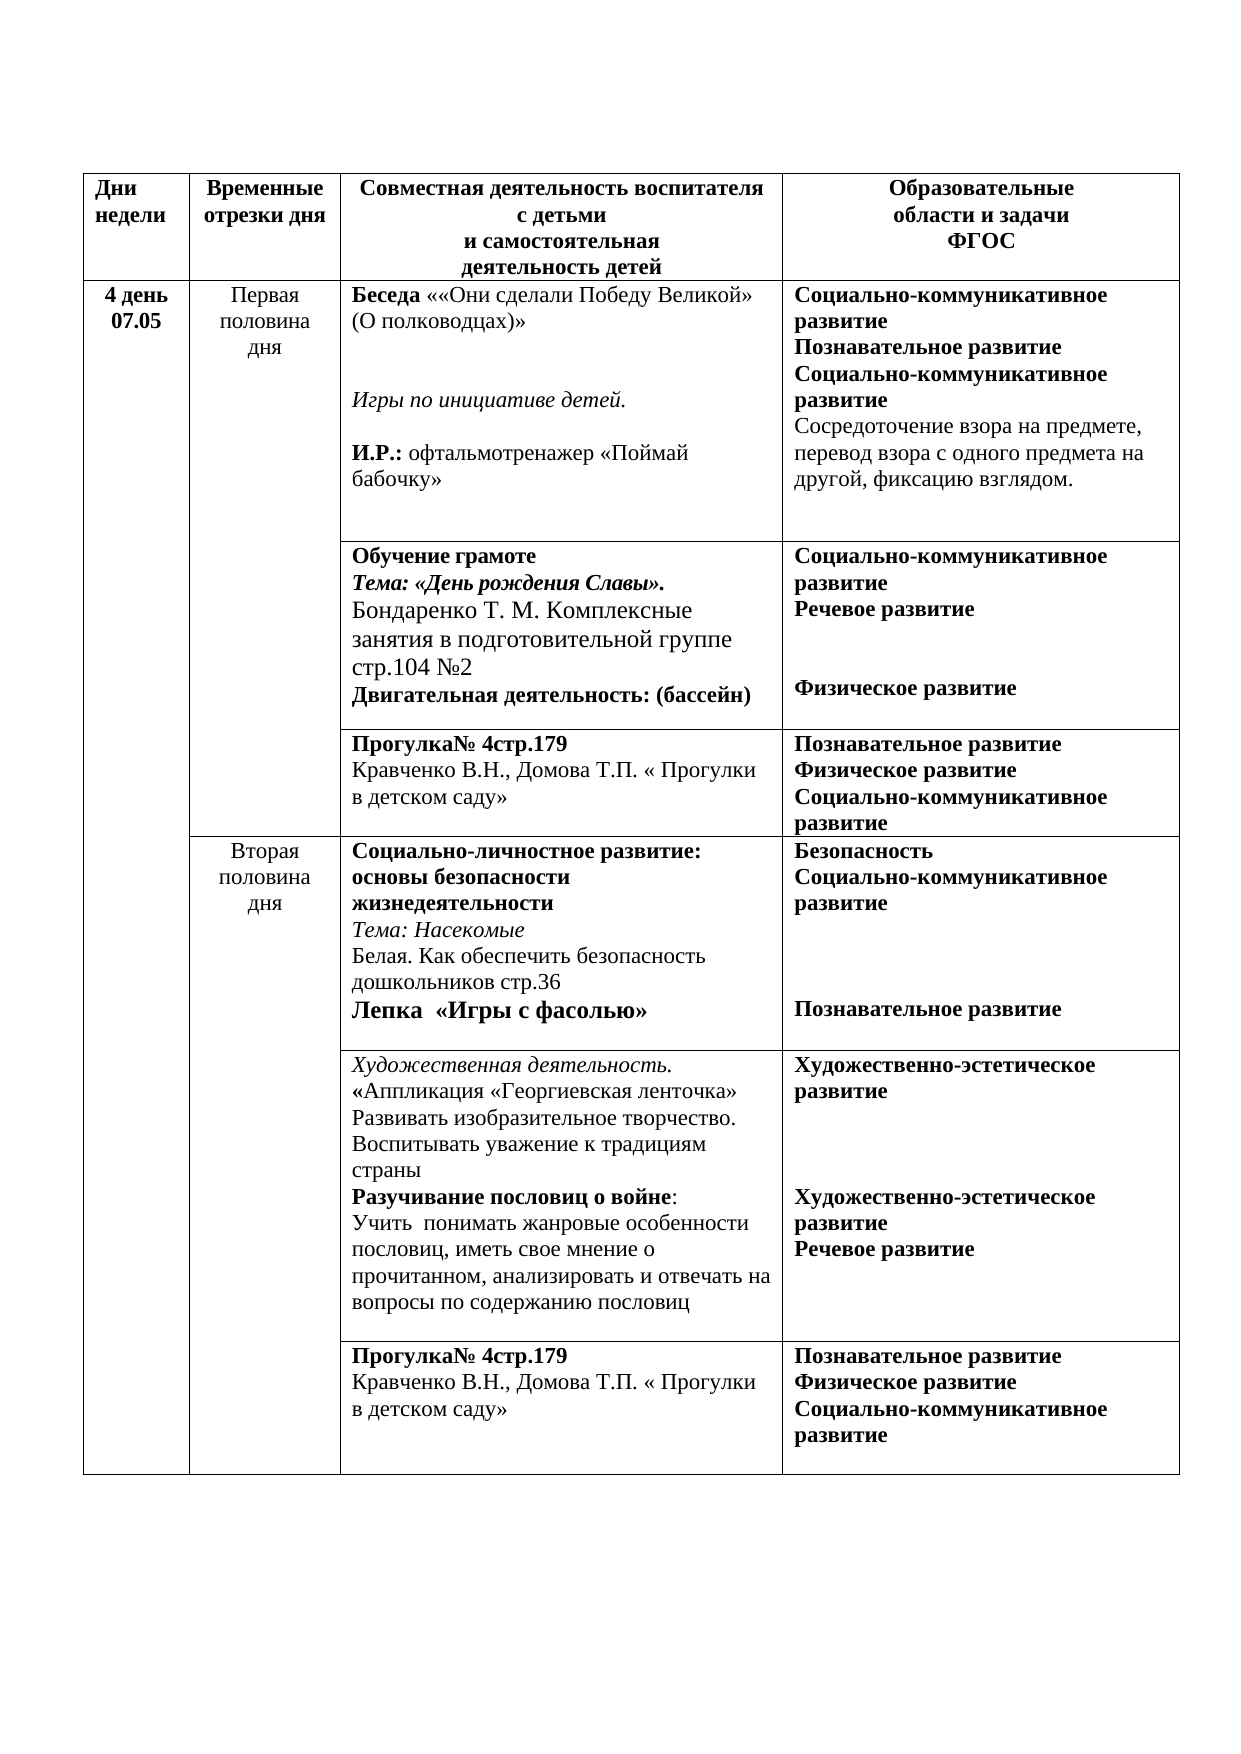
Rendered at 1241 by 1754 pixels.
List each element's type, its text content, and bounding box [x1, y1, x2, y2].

table_header Временные отрезки дня [190, 174, 340, 280]
table_cell Социально-личностное развитие: основы безопасности жизнедеятельности Тема: Насекомые Белая. Как обеспечить безопасность дошкольников стр.36 Лепка «Игры с фасолью» [341, 837, 782, 1050]
table_cell Безопасность Социально-коммуникативное развитие Познавательное развитие [783, 837, 1179, 1050]
table_cell Художественная деятельность. «Аппликация «Георгиевская ленточка» Развивать изобразительное творчество. Воспитывать уважение к традициям страны Разучивание пословиц о войне: Учить понимать жанровые особенности пословиц, иметь свое мнение о прочитанном, анализировать и отвечать на вопросы по содержанию пословиц [341, 1051, 782, 1341]
table_header Образовательные области и задачи ФГОС [783, 174, 1179, 280]
table_cell Прогулка№ 4стр.179 Кравченко В.Н., Домова Т.П. « Прогулки в детском саду» [341, 730, 782, 836]
table_cell Прогулка№ 4стр.179 Кравченко В.Н., Домова Т.П. « Прогулки в детском саду» [341, 1342, 782, 1474]
table_cell Беседа ««Они сделали Победу Великой» (О полководцах)» Игры по инициативе детей. И.Р.: офтальмотренажер «Поймай бабочку» [341, 281, 782, 541]
table_cell Социально-коммуникативное развитие Познавательное развитие Социально-коммуникативное развитие Сосредоточение взора на предмете, перевод взора с одного предмета на другой, фиксацию взглядом. [783, 281, 1179, 541]
table_header Дни недели [84, 174, 189, 280]
table_cell Социально-коммуникативное развитие Речевое развитие Физическое развитие [783, 542, 1179, 729]
table_cell Вторая половина дня [190, 837, 340, 1474]
table_cell Познавательное развитие Физическое развитие Социально-коммуникативное развитие [783, 730, 1179, 836]
table_cell Познавательное развитие Физическое развитие Социально-коммуникативное развитие [783, 1342, 1179, 1474]
table_cell Обучение грамоте Тема: «День рождения Славы». Бондаренко Т. М. Комплексные занятия в подготовительной группе стр.104 №2 Двигательная деятельность: (бассейн) [341, 542, 782, 729]
table_cell 4 день 07.05 [84, 281, 189, 1474]
table_cell Первая половина дня [190, 281, 340, 836]
table_cell Художественно-эстетическое развитие Художественно-эстетическое развитие Речевое развитие [783, 1051, 1179, 1341]
table_header Совместная деятельность воспитателя с детьми и самостоятельная деятельность детей [341, 174, 782, 280]
